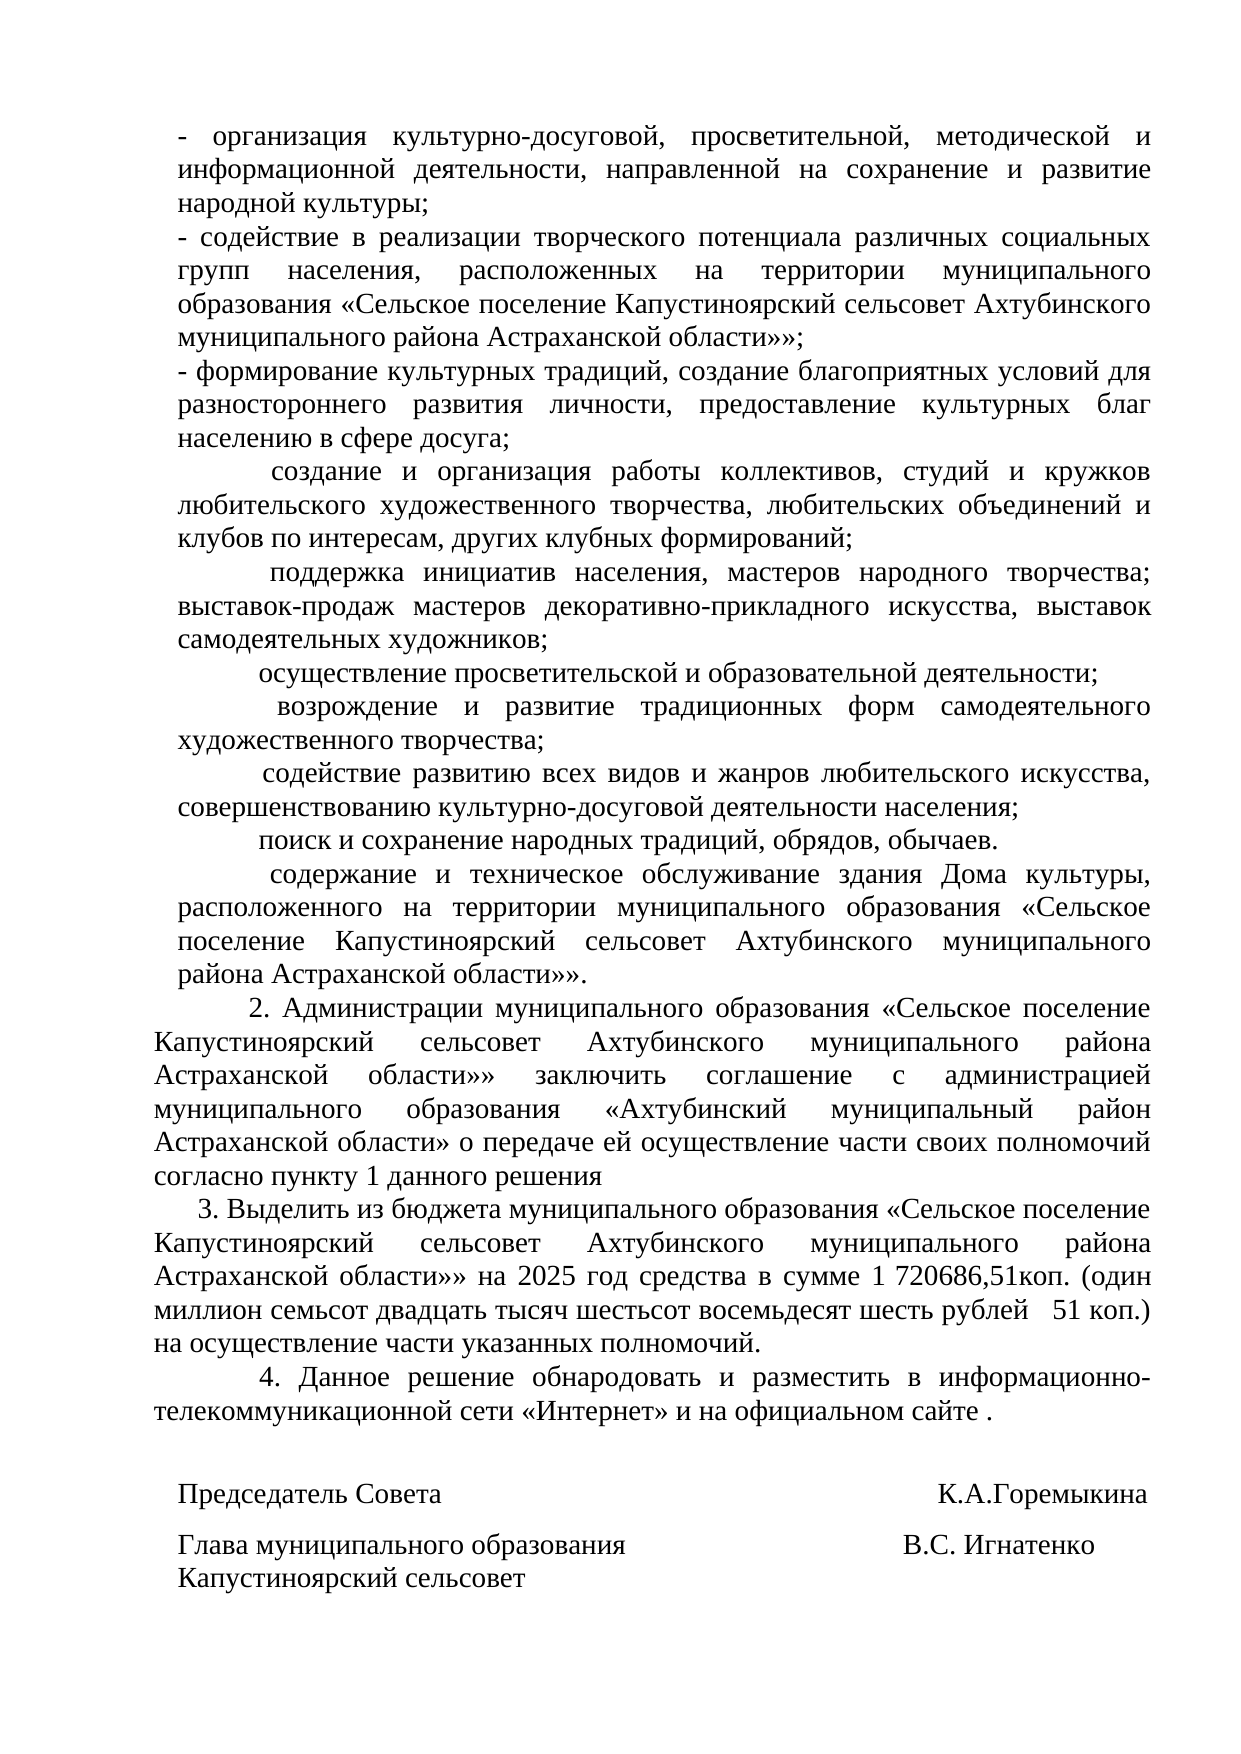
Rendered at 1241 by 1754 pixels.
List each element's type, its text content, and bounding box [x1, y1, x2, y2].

text Капустиноярский сельсовет [177, 1560, 1152, 1594]
list поиск и сохранение народных традиций, обрядов, обычаев. [177, 822, 1152, 856]
list возрождение и развитие традиционных форм самодеятельного художественного творчества; [177, 688, 1152, 755]
text - организация культурно-досуговой, просветительной, методической и информационной деятельности, направленной на сохранение и развитие народной культуры; [177, 118, 1152, 219]
text - содействие в реализации творческого потенциала различных социальных групп населения, расположенных на территории муниципального образования «Сельское поселение Капустиноярский сельсовет Ахтубинского муниципального района Астраханской области»»; [177, 219, 1152, 353]
text 3. Выделить из бюджета муниципального образования «Сельское поселение Капустиноярский сельсовет Ахтубинского муниципального района Астраханской области»» на 2025 год средства в сумме 1 720686,51коп. (один миллион семьсот двадцать тысяч шестьсот восемьдесят шесть рублей 51 коп.) на осуществление части указанных полномочий. [153, 1191, 1152, 1359]
list создание и организация работы коллективов, студий и кружков любительского художественного творчества, любительских объединений и клубов по интересам, других клубных формирований; [177, 453, 1152, 554]
list поддержка инициатив населения, мастеров народного творчества; выставок-продаж мастеров декоративно-прикладного искусства, выставок самодеятельных художников; [177, 554, 1152, 655]
text - формирование культурных традиций, создание благоприятных условий для разностороннего развития личности, предоставление культурных благ населению в сфере досуга; [177, 353, 1152, 453]
text Глава муниципального образования В.С. Игнатенко [177, 1527, 1152, 1560]
list содержание и техническое обслуживание здания Дома культуры, расположенного на территории муниципального образования «Сельское поселение Капустиноярский сельсовет Ахтубинского муниципального района Астраханской области»». [177, 856, 1152, 990]
text Председатель Совета К.А.Горемыкина [177, 1477, 1152, 1510]
list осуществление просветительской и образовательной деятельности; [177, 655, 1152, 688]
list содействие развитию всех видов и жанров любительского искусства, совершенствованию культурно-досуговой деятельности населения; [177, 755, 1152, 822]
text 4. Данное решение обнародовать и разместить в информационно-телекоммуникационной сети «Интернет» и на официальном сайте . [153, 1359, 1152, 1426]
text 2. Администрации муниципального образования «Сельское поселение Капустиноярский сельсовет Ахтубинского муниципального района Астраханской области»» заключить соглашение с администрацией муниципального образования «Ахтубинский муниципальный район Астраханской области» о передаче ей осуществление части своих полномочий согласно пункту 1 данного решения [153, 990, 1152, 1191]
